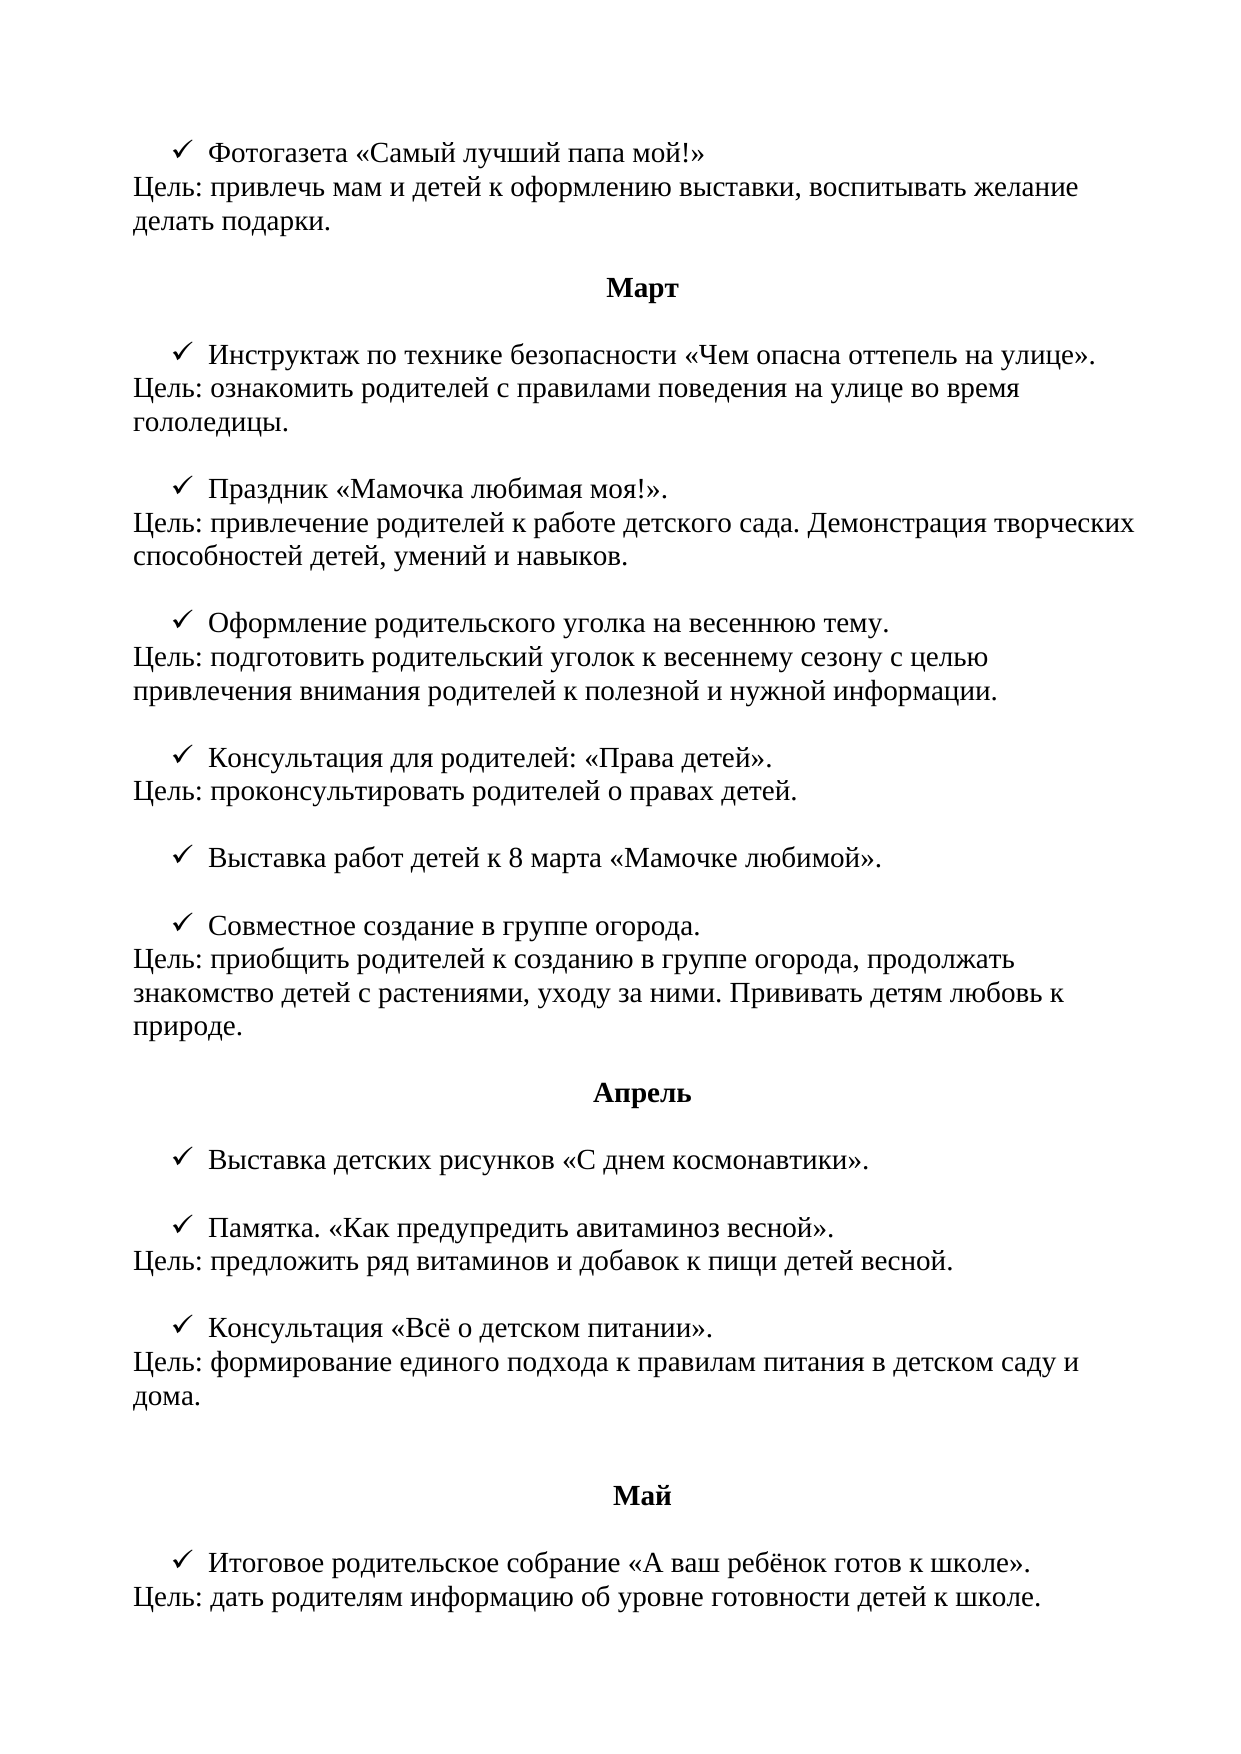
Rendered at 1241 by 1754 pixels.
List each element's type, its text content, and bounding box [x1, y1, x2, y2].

text Март [133, 270, 1152, 303]
list Памятка. «Как предупредить авитаминоз весной». [170, 1210, 1152, 1243]
text Цель: формирование единого подхода к правилам питания в детском саду и дома. [133, 1344, 1152, 1411]
text Апрель [133, 1075, 1152, 1109]
list Выставка работ детей к 8 марта «Мамочке любимой». [170, 840, 1152, 874]
list Консультация для родителей: «Права детей». [170, 740, 1152, 773]
text Май [133, 1478, 1152, 1512]
list Инструктаж по технике безопасности «Чем опасна оттепель на улице». [170, 337, 1152, 371]
list Консультация «Всё о детском питании». [170, 1310, 1152, 1344]
list Итоговое родительское собрание «А ваш ребёнок готов к школе». [170, 1545, 1152, 1579]
text Цель: привлечь мам и детей к оформлению выставки, воспитывать желание делать подарки. [133, 169, 1152, 236]
text Цель: привлечение родителей к работе детского сада. Демонстрация творческих способностей детей, умений и навыков. [133, 505, 1152, 572]
list Выставка детских рисунков «С днем космонавтики». [170, 1142, 1152, 1176]
list Оформление родительского уголка на весеннюю тему. [170, 605, 1152, 639]
list Совместное создание в группе огорода. [170, 908, 1152, 941]
text Цель: предложить ряд витаминов и добавок к пищи детей весной. [133, 1243, 1152, 1277]
text Цель: приобщить родителей к созданию в группе огорода, продолжать знакомство детей с растениями, уходу за ними. Прививать детям любовь к природе. [133, 941, 1152, 1042]
text Цель: ознакомить родителей с правилами поведения на улице во время гололедицы. [133, 371, 1152, 438]
list Фотогазета «Самый лучший папа мой!» [170, 136, 1152, 169]
list Праздник «Мамочка любимая моя!». [170, 471, 1152, 505]
text Цель: проконсультировать родителей о правах детей. [133, 773, 1152, 807]
text Цель: подготовить родительский уголок к весеннему сезону с целью привлечения внимания родителей к полезной и нужной информации. [133, 639, 1152, 706]
text Цель: дать родителям информацию об уровне готовности детей к школе. [133, 1579, 1152, 1612]
